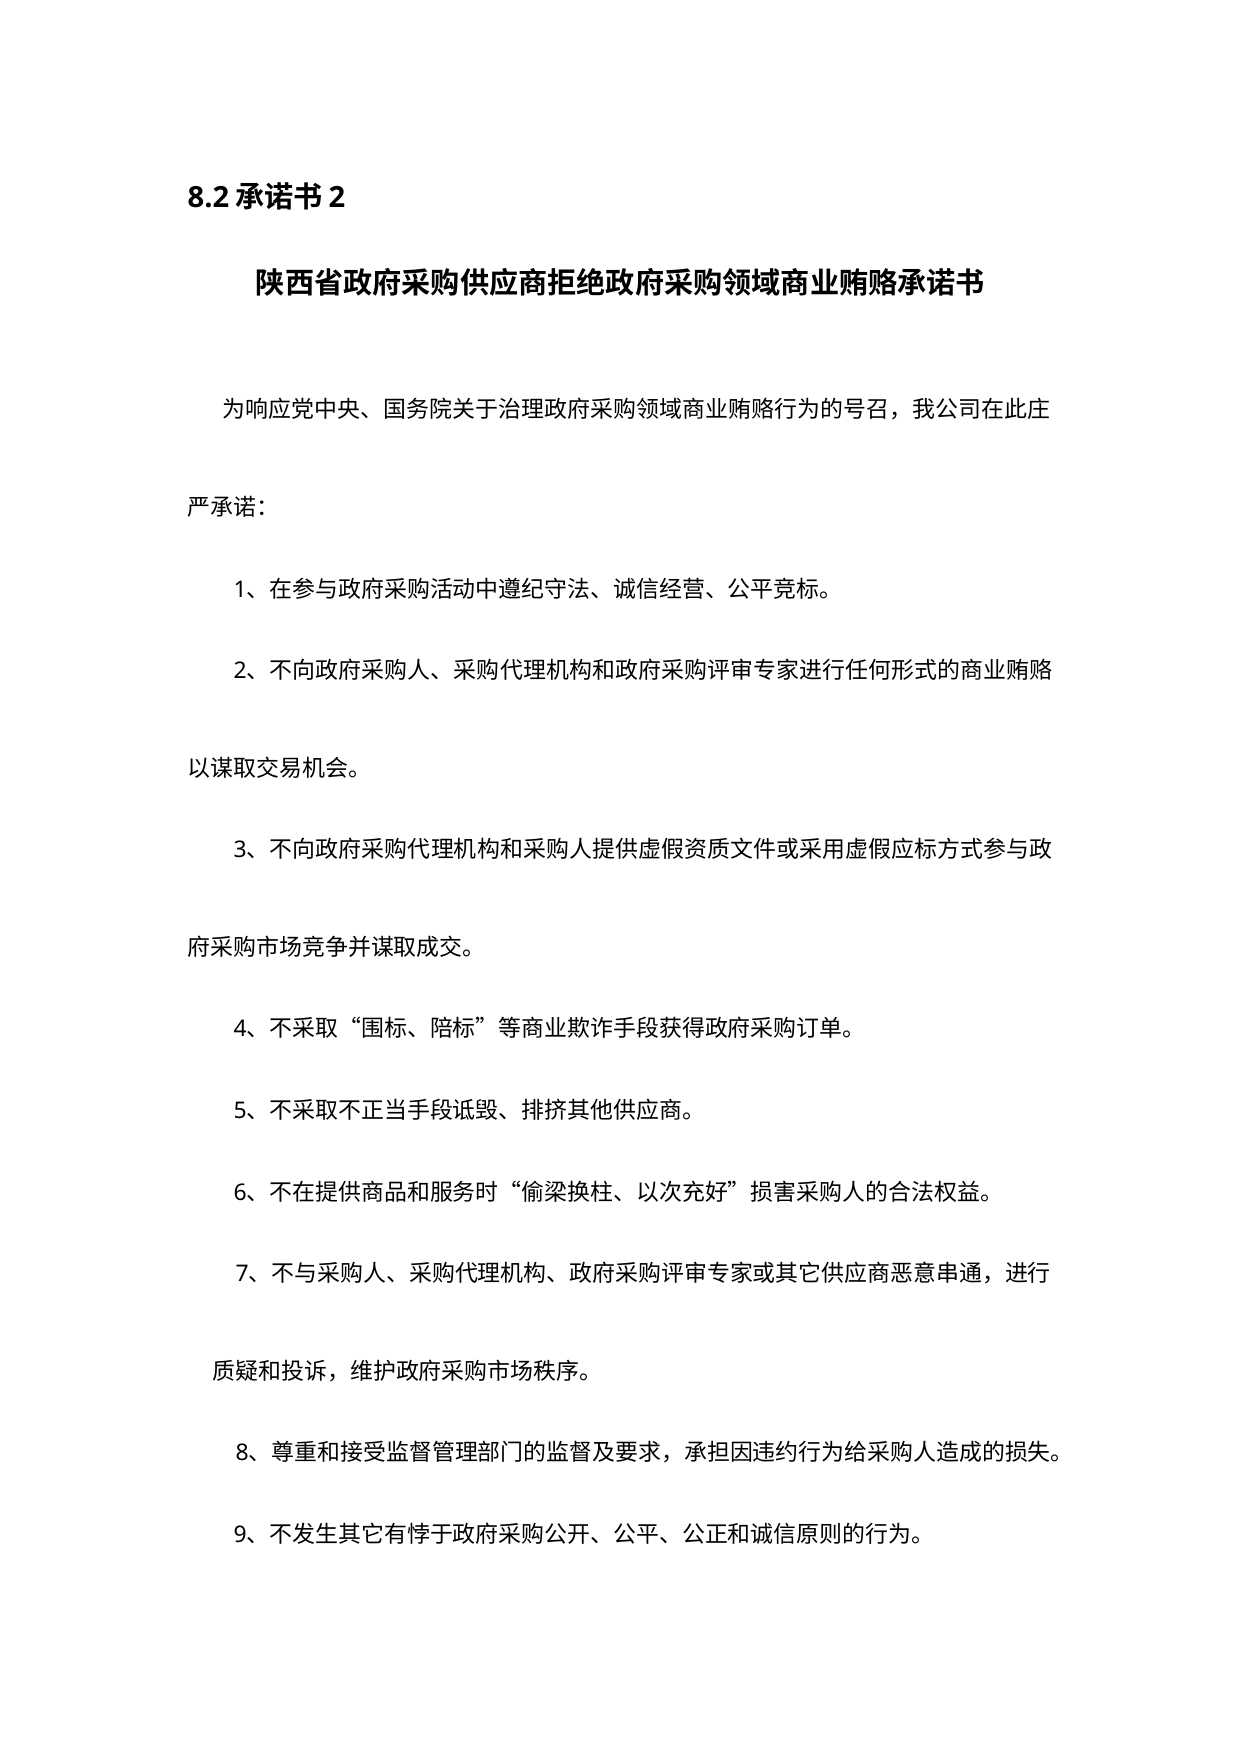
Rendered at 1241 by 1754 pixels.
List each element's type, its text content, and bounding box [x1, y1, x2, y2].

text 陕西省政府采购供应商拒绝政府采购领域商业贿赂承诺书 [187, 248, 1053, 313]
text 8.2承诺书2 [187, 162, 1053, 227]
text 2、不向政府采购人、采购代理机构和政府采购评审专家进行任何形式的商业贿赂以谋取交易机会。 [187, 636, 1053, 799]
text 为响应党中央、国务院关于治理政府采购领域商业贿赂行为的号召，我公司在此庄严承诺： [187, 376, 1053, 538]
text 1、在参与政府采购活动中遵纪守法、诚信经营、公平竞标。 [187, 554, 1053, 619]
text 6、不在提供商品和服务时“偷梁换柱、以次充好”损害采购人的合法权益。 [187, 1158, 1053, 1223]
text 8、尊重和接受监督管理部门的监督及要求，承担因违约行为给采购人造成的损失。 [212, 1418, 1053, 1483]
text 9、不发生其它有悖于政府采购公开、公平、公正和诚信原则的行为。 [187, 1500, 1053, 1565]
text 7、不与采购人、采购代理机构、政府采购评审专家或其它供应商恶意串通，进行质疑和投诉，维护政府采购市场秩序。 [212, 1239, 1053, 1402]
text 3、不向政府采购代理机构和采购人提供虚假资质文件或采用虚假应标方式参与政府采购市场竞争并谋取成交。 [187, 815, 1053, 978]
text 5、不采取不正当手段诋毁、排挤其他供应商。 [187, 1076, 1053, 1141]
text 4、不采取“围标、陪标”等商业欺诈手段获得政府采购订单。 [187, 994, 1053, 1059]
